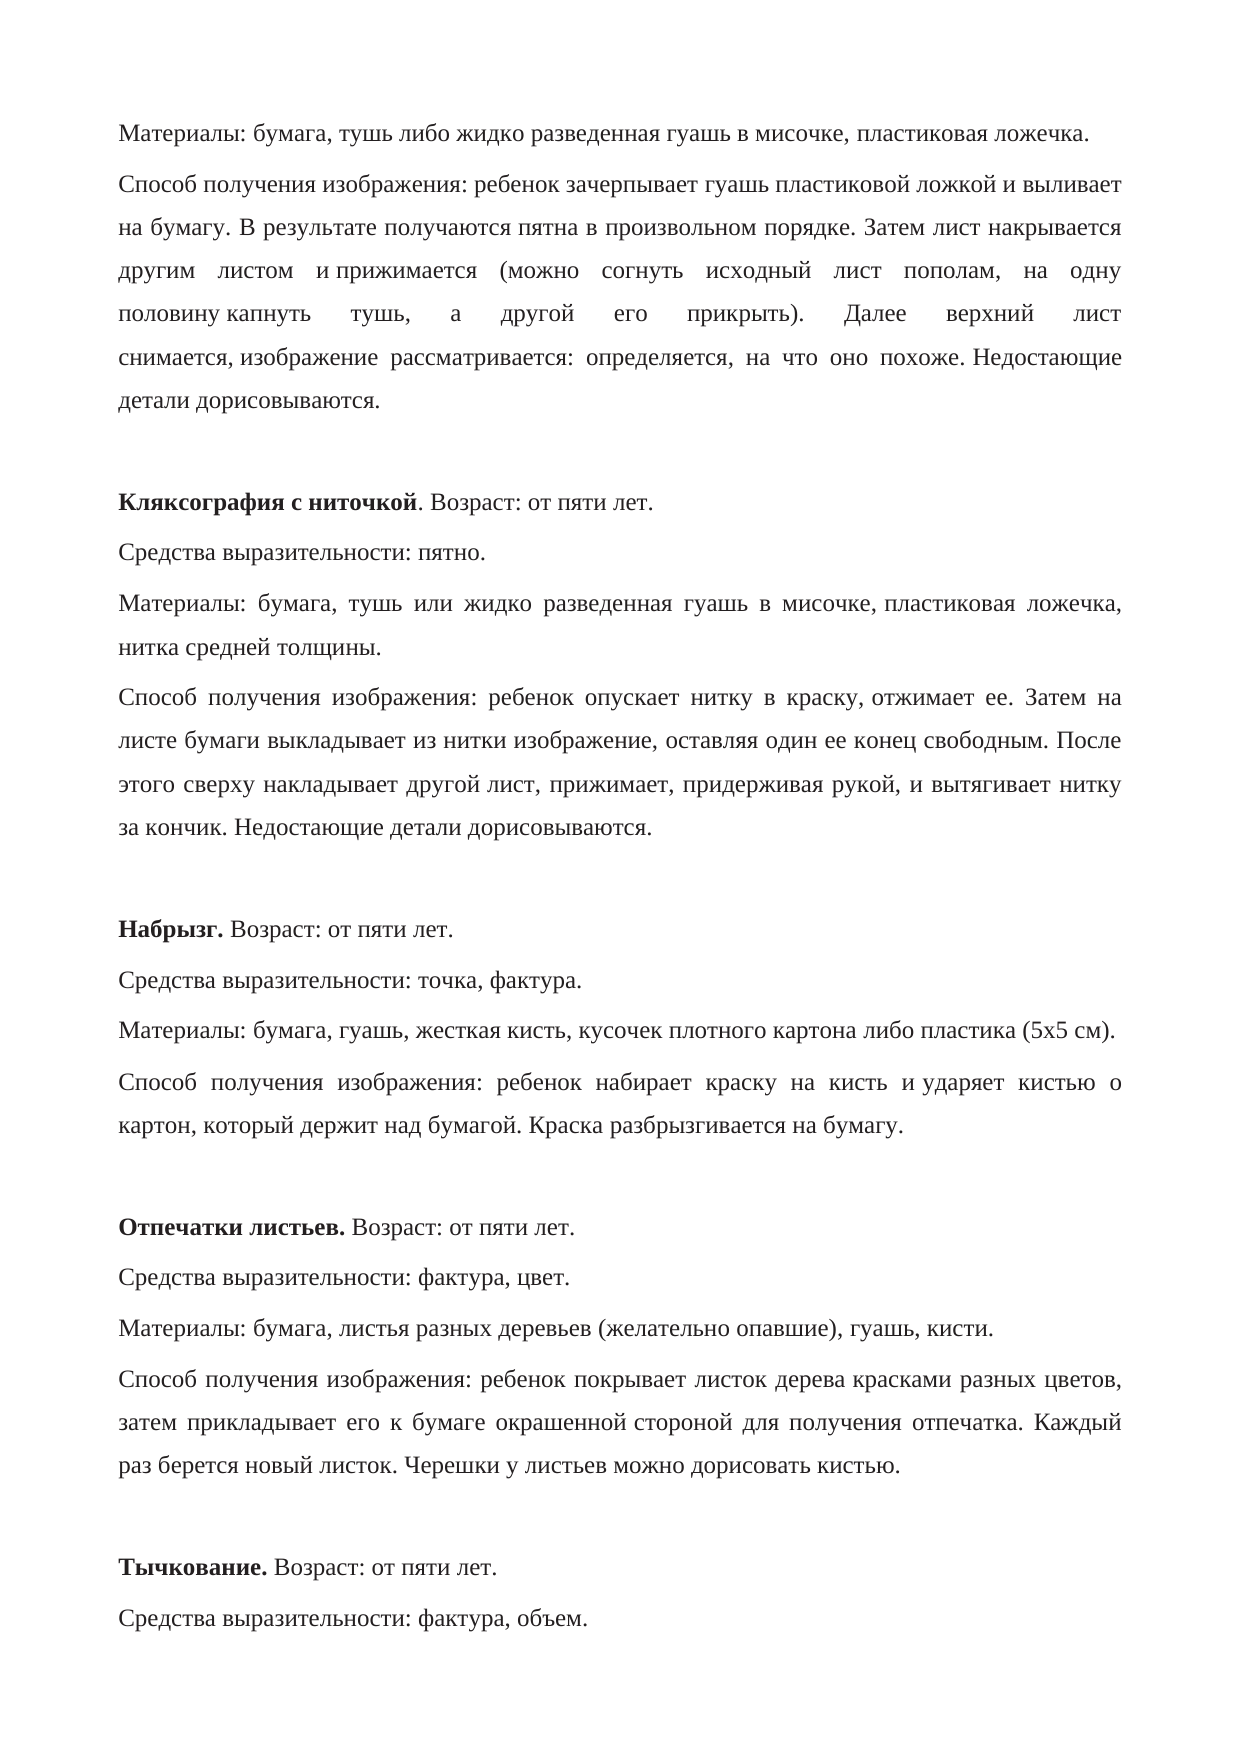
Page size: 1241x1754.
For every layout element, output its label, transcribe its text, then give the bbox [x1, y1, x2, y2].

text Тычкование. Возраст: от пяти лет. [118, 1552, 1122, 1581]
text Способ получения изображения: ребенок опускает нитку в краску, отжимает ее. Затем на листе бумаги выкладывает из нитки изображение, оставляя один ее конец свободным. После этого сверху накладывает другой лист, прижимает, придерживая рукой, и вытягивает нитку за кончик. Недостающие детали дорисовываются. [118, 682, 1122, 841]
text Средства выразительности: пятно. [118, 537, 1122, 566]
text Средства выразительности: фактура, цвет. [118, 1262, 1122, 1291]
text Средства выразительности: точка, фактура. [118, 965, 1122, 993]
text Способ получения изображения: ребенок покрывает листок дерева красками разных цветов, затем прикладывает его к бумаге окрашенной стороной для получения отпечатка. Каждый раз берется новый листок. Черешки у листьев можно дорисовать кистью. [118, 1364, 1122, 1479]
text Материалы: бумага, тушь или жидко разведенная гуашь в мисочке, пластиковая ложечка, нитка средней толщины. [118, 588, 1122, 660]
text Способ получения изображения: ребенок набирает краску на кисть и ударяет кистью о картон, который держит над бумагой. Краска разбрызгивается на бумагу. [118, 1067, 1122, 1138]
text Отпечатки листьев. Возраст: от пяти лет. [118, 1212, 1122, 1240]
text Материалы: бумага, гуашь, жесткая кисть, кусочек плотного картона либо пластика (5x5 см). [118, 1016, 1122, 1044]
text Материалы: бумага, тушь либо жидко разведенная гуашь в мисочке, пластиковая ложечка. [118, 118, 1122, 147]
text Кляксография с ниточкой. Возраст: от пяти лет. [118, 487, 1122, 515]
text Способ получения изображения: ребенок зачерпывает гуашь пластиковой ложкой и выливает на бумагу. В результате получаются пятна в произвольном порядке. Затем лист накрывается другим листом и прижимается (можно согнуть исходный лист пополам, на одну половину капнуть тушь, а другой его прикрыть). Далее верхний лист снимается, изображение рассматривается: определяется, на что оно похоже. Недостающие детали дорисовываются. [118, 169, 1122, 413]
text Средства выразительности: фактура, объем. [118, 1603, 1122, 1632]
text Набрызг. Возраст: от пяти лет. [118, 914, 1122, 942]
text Материалы: бумага, листья разных деревьев (желательно опавшие), гуашь, кисти. [118, 1313, 1122, 1342]
